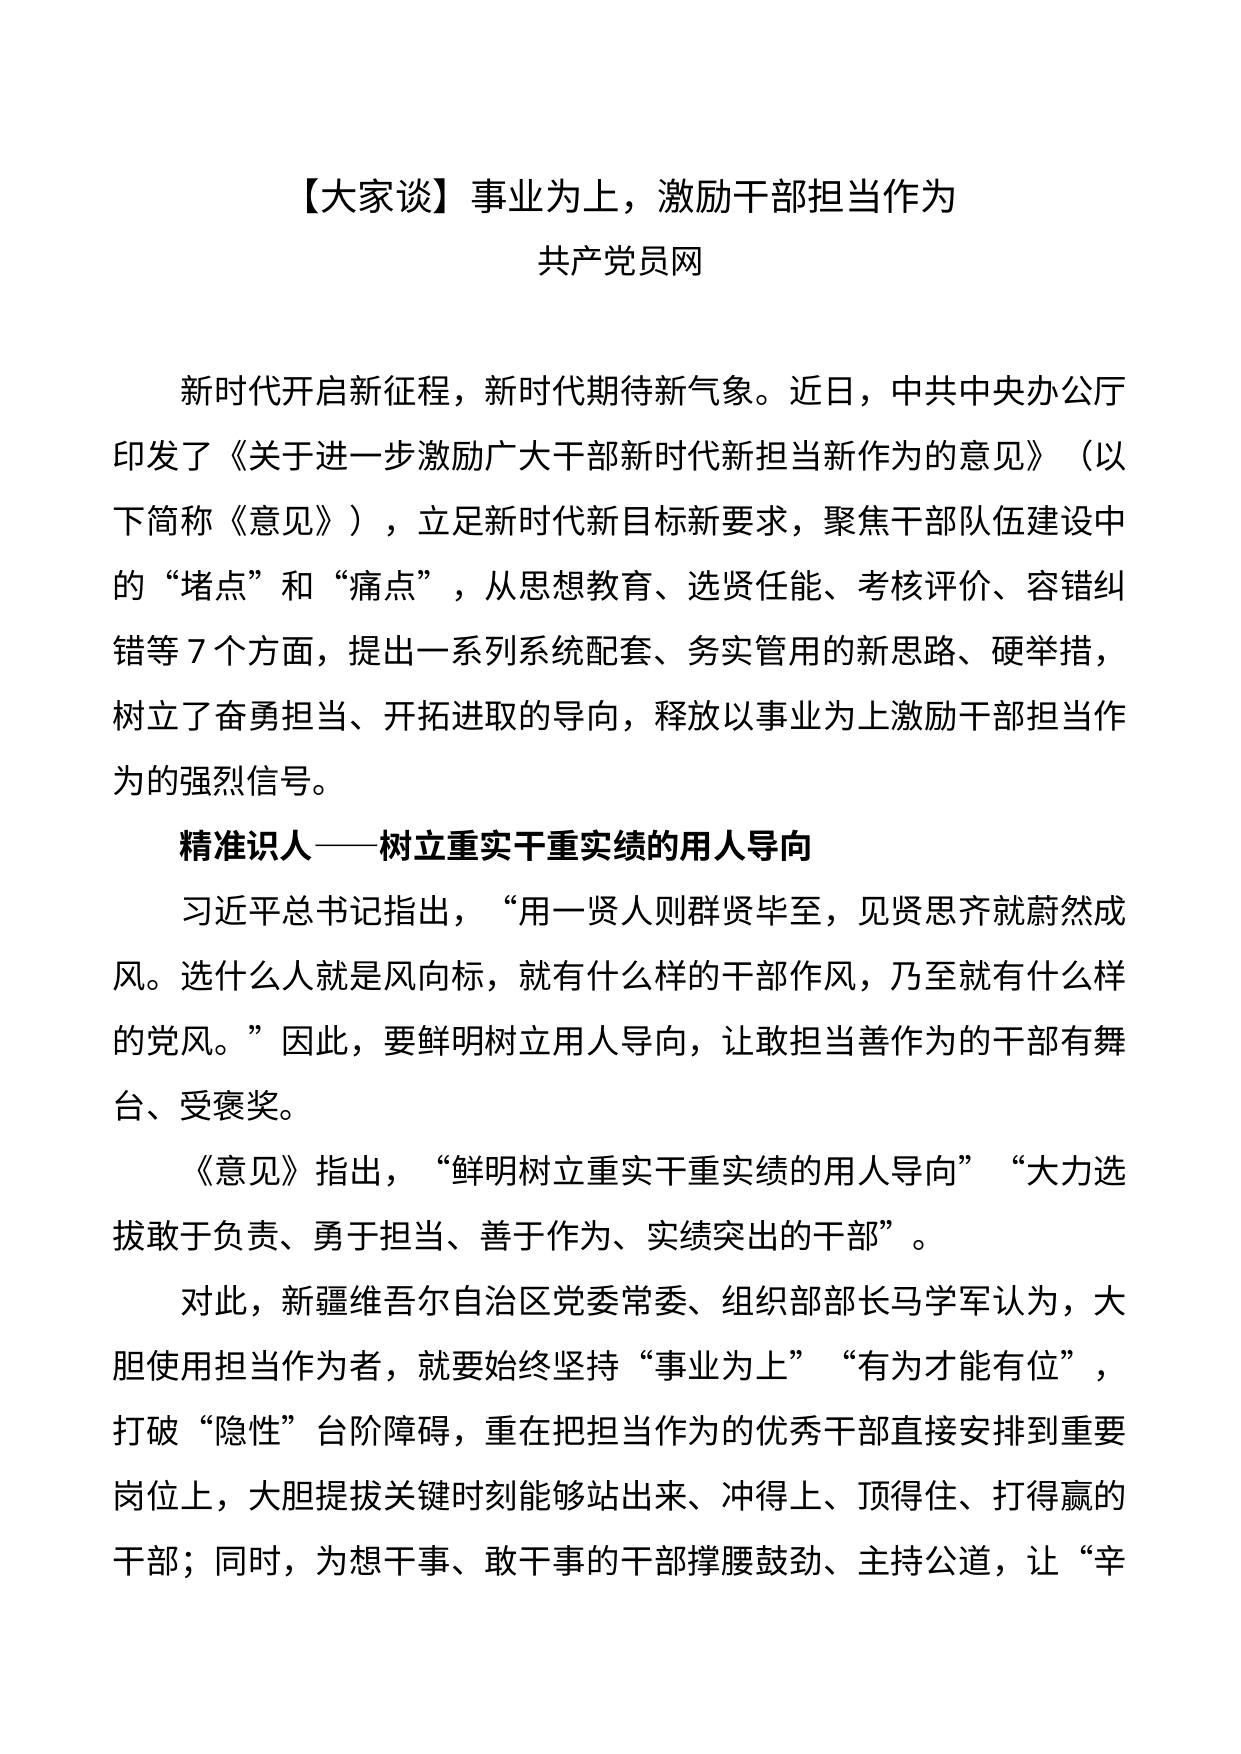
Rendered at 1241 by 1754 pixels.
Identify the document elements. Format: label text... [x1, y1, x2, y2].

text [112, 1267, 1128, 1592]
text 新时代开启新征程，新时代期待新气象。近日，中共中央办公厅印发了《关于进一步激励广大干部新时代新担当新作为的意见》（以下简称《意见》），立足新时代新目标新要求，聚焦干部队伍建设中的“堵点”和“痛点”，从思想教育、选贤任能、考核评价、容错纠错等7个方面，提出一系列系统配套、务实管用的新思路、硬举措，树立了奋勇担当、开拓进取的导向，释放以事业为上激励干部担当作为的强烈信号。 [112, 357, 1128, 812]
text 习近平总书记指出，“用一贤人则群贤毕至，见贤思齐就蔚然成风。选什么人就是风向标，就有什么样的干部作风，乃至就有什么样的党风。”因此，要鲜明树立用人导向，让敢担当善作为的干部有舞台、受褒奖。 [112, 877, 1128, 1137]
text 共产党员网 [112, 227, 1128, 292]
text 【大家谈】事业为上，激励干部担当作为 [112, 162, 1128, 227]
text 《意见》指出，“鲜明树立重实干重实绩的用人导向”“大力选拔敢于负责、勇于担当、善于作为、实绩突出的干部”。 [112, 1137, 1128, 1267]
text 精准识人――树立重实干重实绩的用人导向 [112, 812, 1128, 877]
